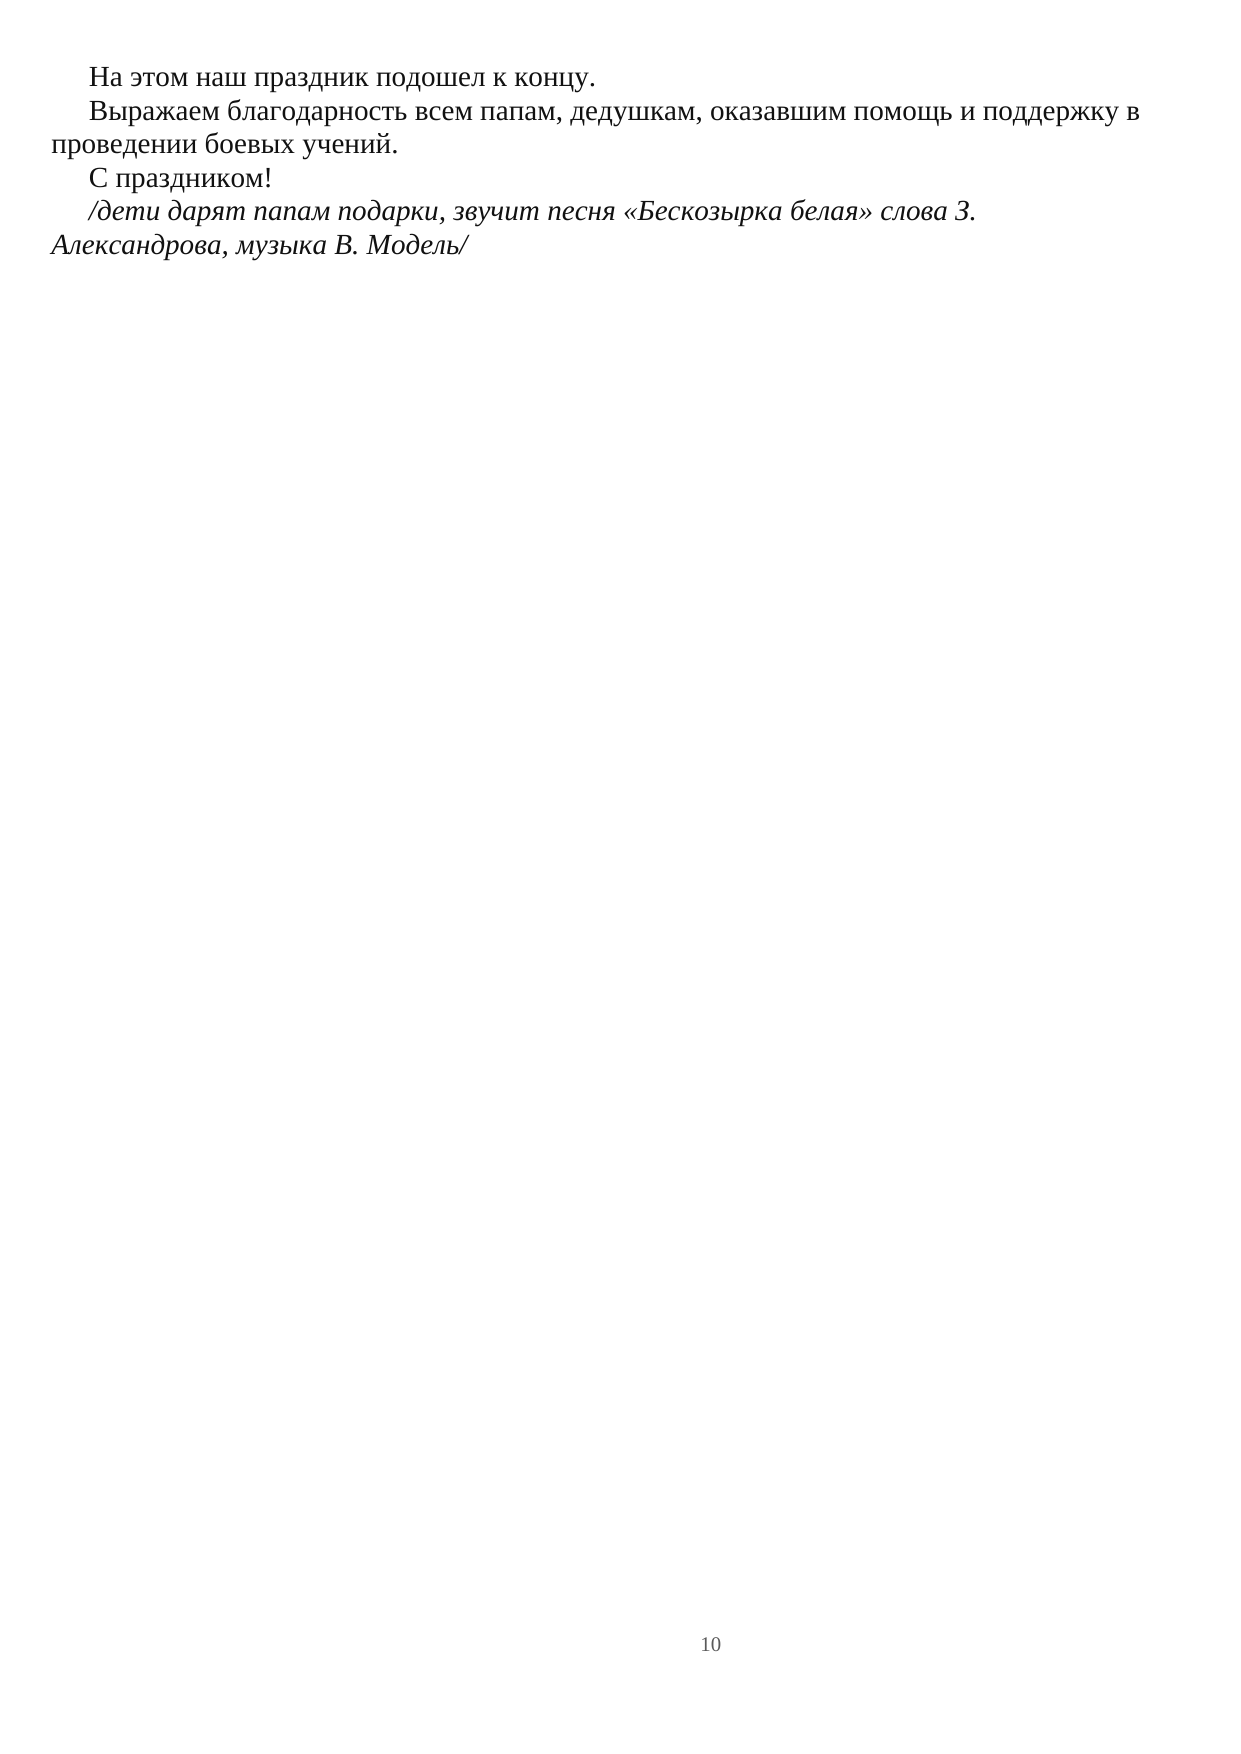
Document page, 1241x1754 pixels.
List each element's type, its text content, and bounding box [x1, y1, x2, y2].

text С праздником! [51, 160, 1152, 193]
text /дети дарят папам подарки, звучит песня «Бескозырка белая» слова З. Александрова, музыка В. Модель/ [51, 193, 1152, 260]
text На этом наш праздник подошел к концу. [51, 59, 1152, 93]
text Выражаем благодарность всем папам, дедушкам, оказавшим помощь и поддержку в проведении боевых учений. [51, 93, 1152, 160]
